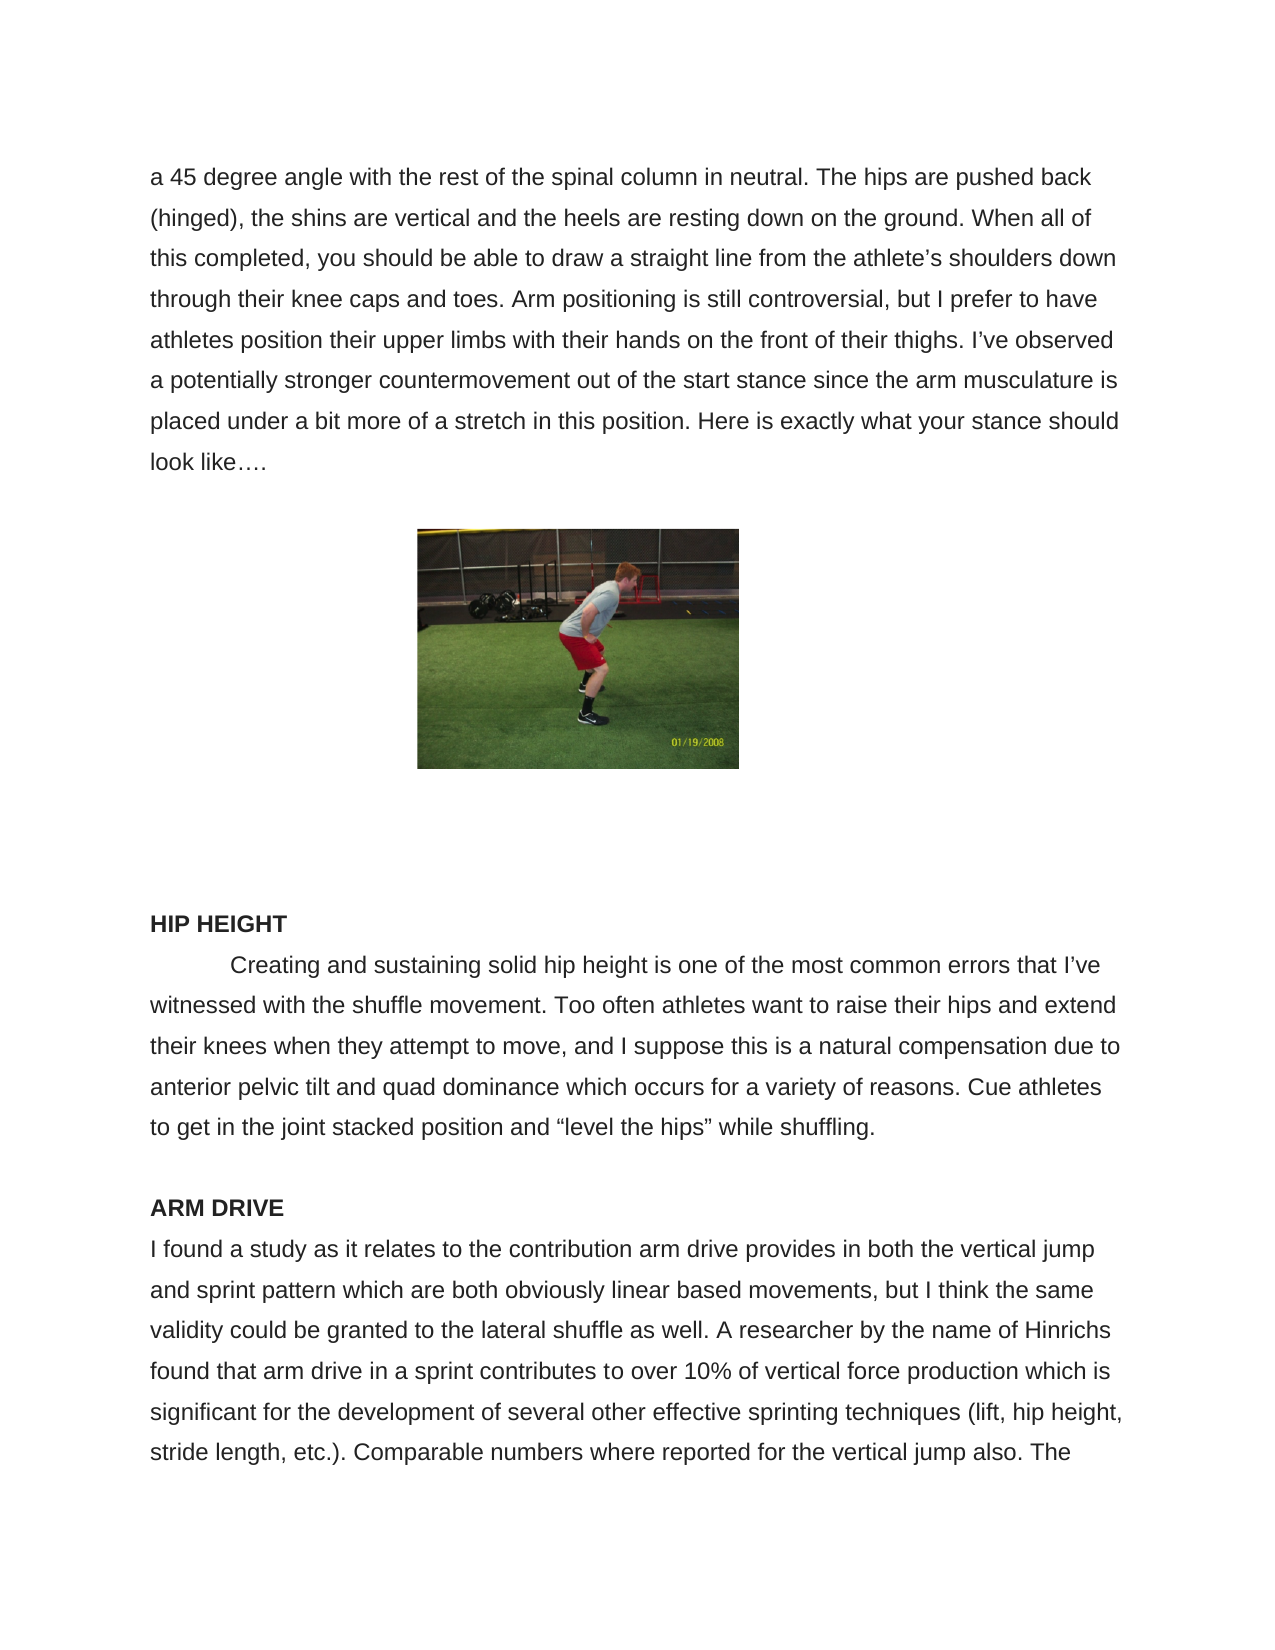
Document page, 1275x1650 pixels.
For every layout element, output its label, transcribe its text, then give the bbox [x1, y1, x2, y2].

text Creating and sustaining solid hip height is one of the most common errors that I’ve witnessed with the shuffle movement. Too often athletes want to raise their hips and extend their knees when they attempt to move, and I suppose this is a natural compensation due to anterior pelvic tilt and quad dominance which occurs for a variety of reasons. Cue athletes to get in the joint stacked position and “level the hips” while shuffling. [150, 937, 1125, 1141]
text HIP HEIGHT [150, 897, 1125, 937]
text ARM DRIVE [150, 1181, 1125, 1222]
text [150, 150, 1125, 475]
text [150, 1222, 1125, 1466]
picture [417, 528, 739, 769]
